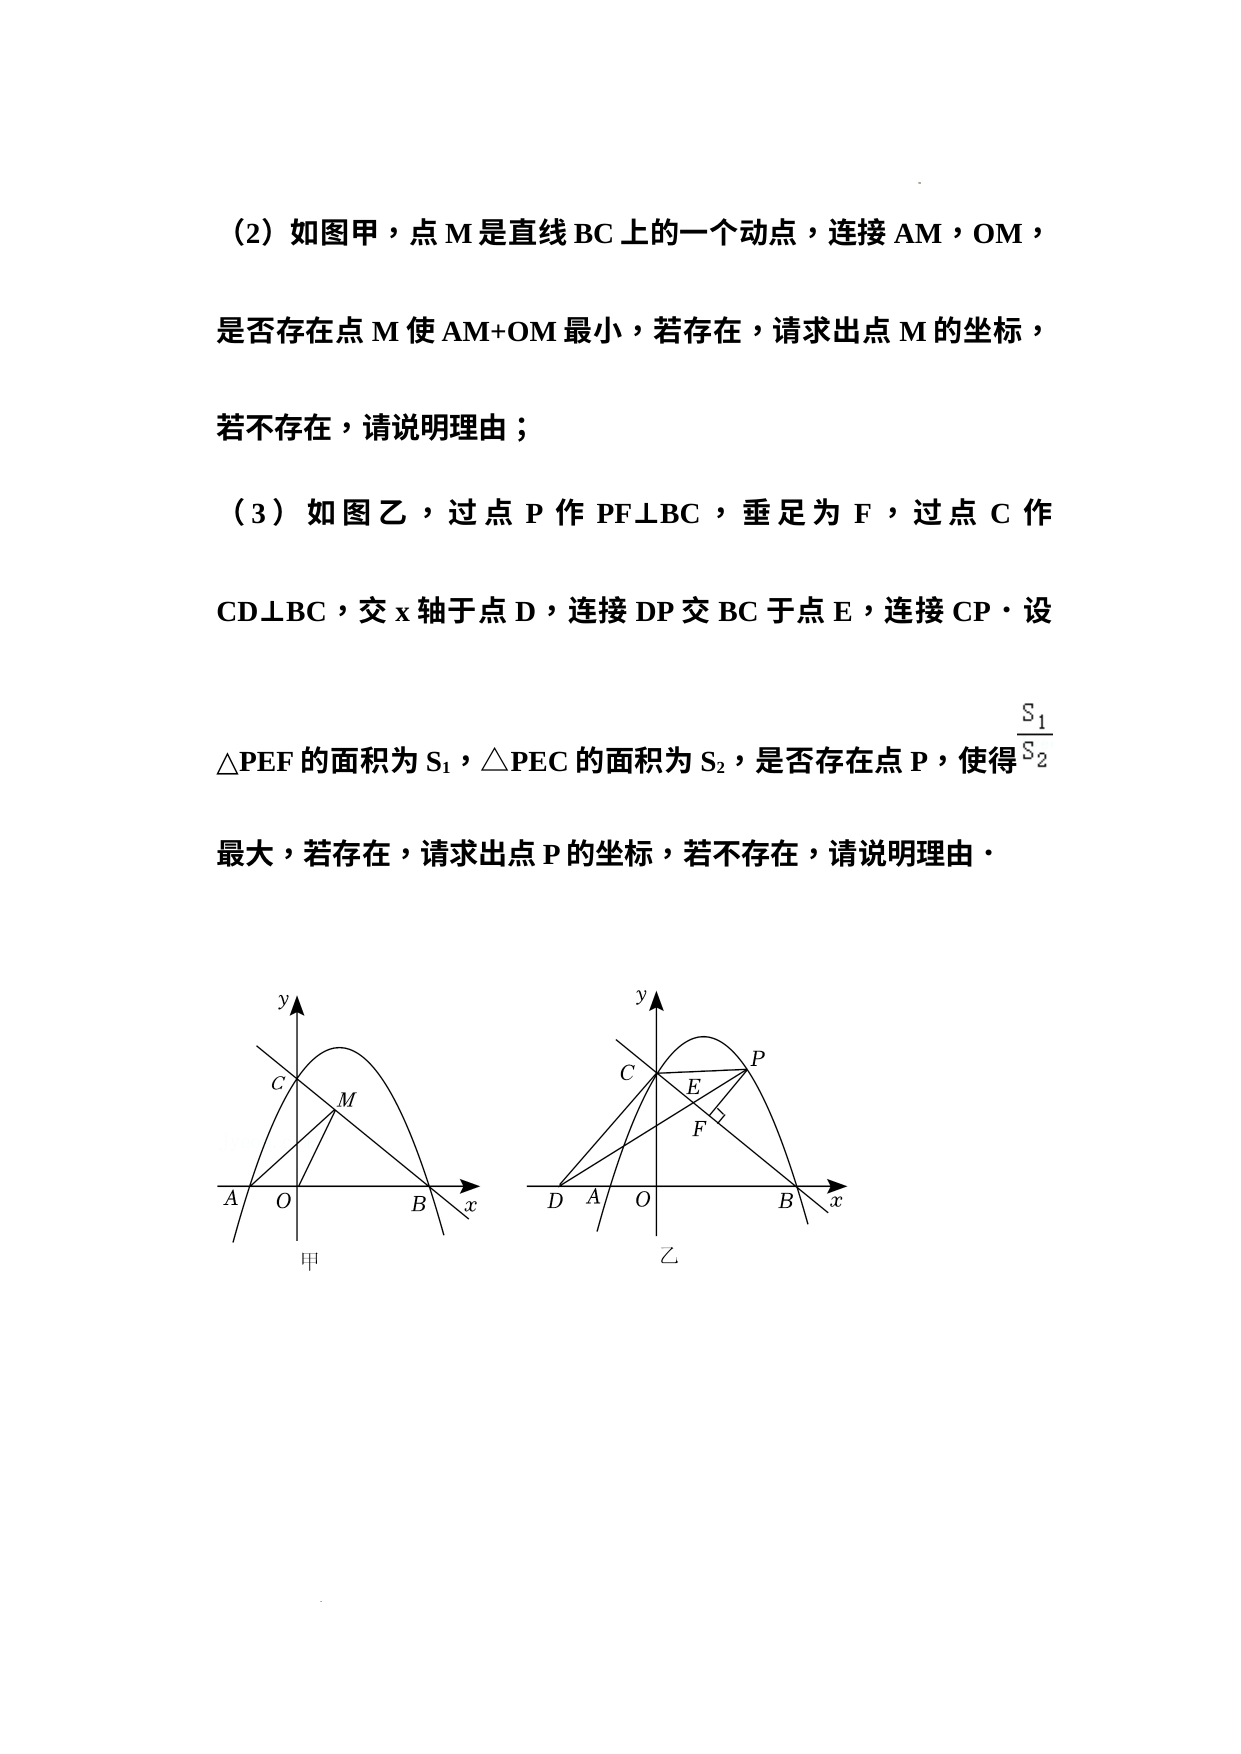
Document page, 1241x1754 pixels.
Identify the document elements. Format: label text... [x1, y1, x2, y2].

text （2）如图甲，点M是直线BC上的一个动点，连接AM，OM，是否存在点M使AM+OM最小，若存在，请求出点M的坐标，若不存在，请说明理由； [216, 200, 1053, 460]
picture [1017, 699, 1053, 772]
picture [215, 988, 849, 1272]
text （3）如图乙，过点P作PF⊥BC，垂足为F，过点C作CD⊥BC，交x轴于点D，连接DP交BC于点E，连接CP．设△PEF的面积为S1，△PEC的面积为S2，是否存在点P，使得最大，若存在，请求出点P的坐标，若不存在，请说明理由． [216, 480, 1053, 886]
